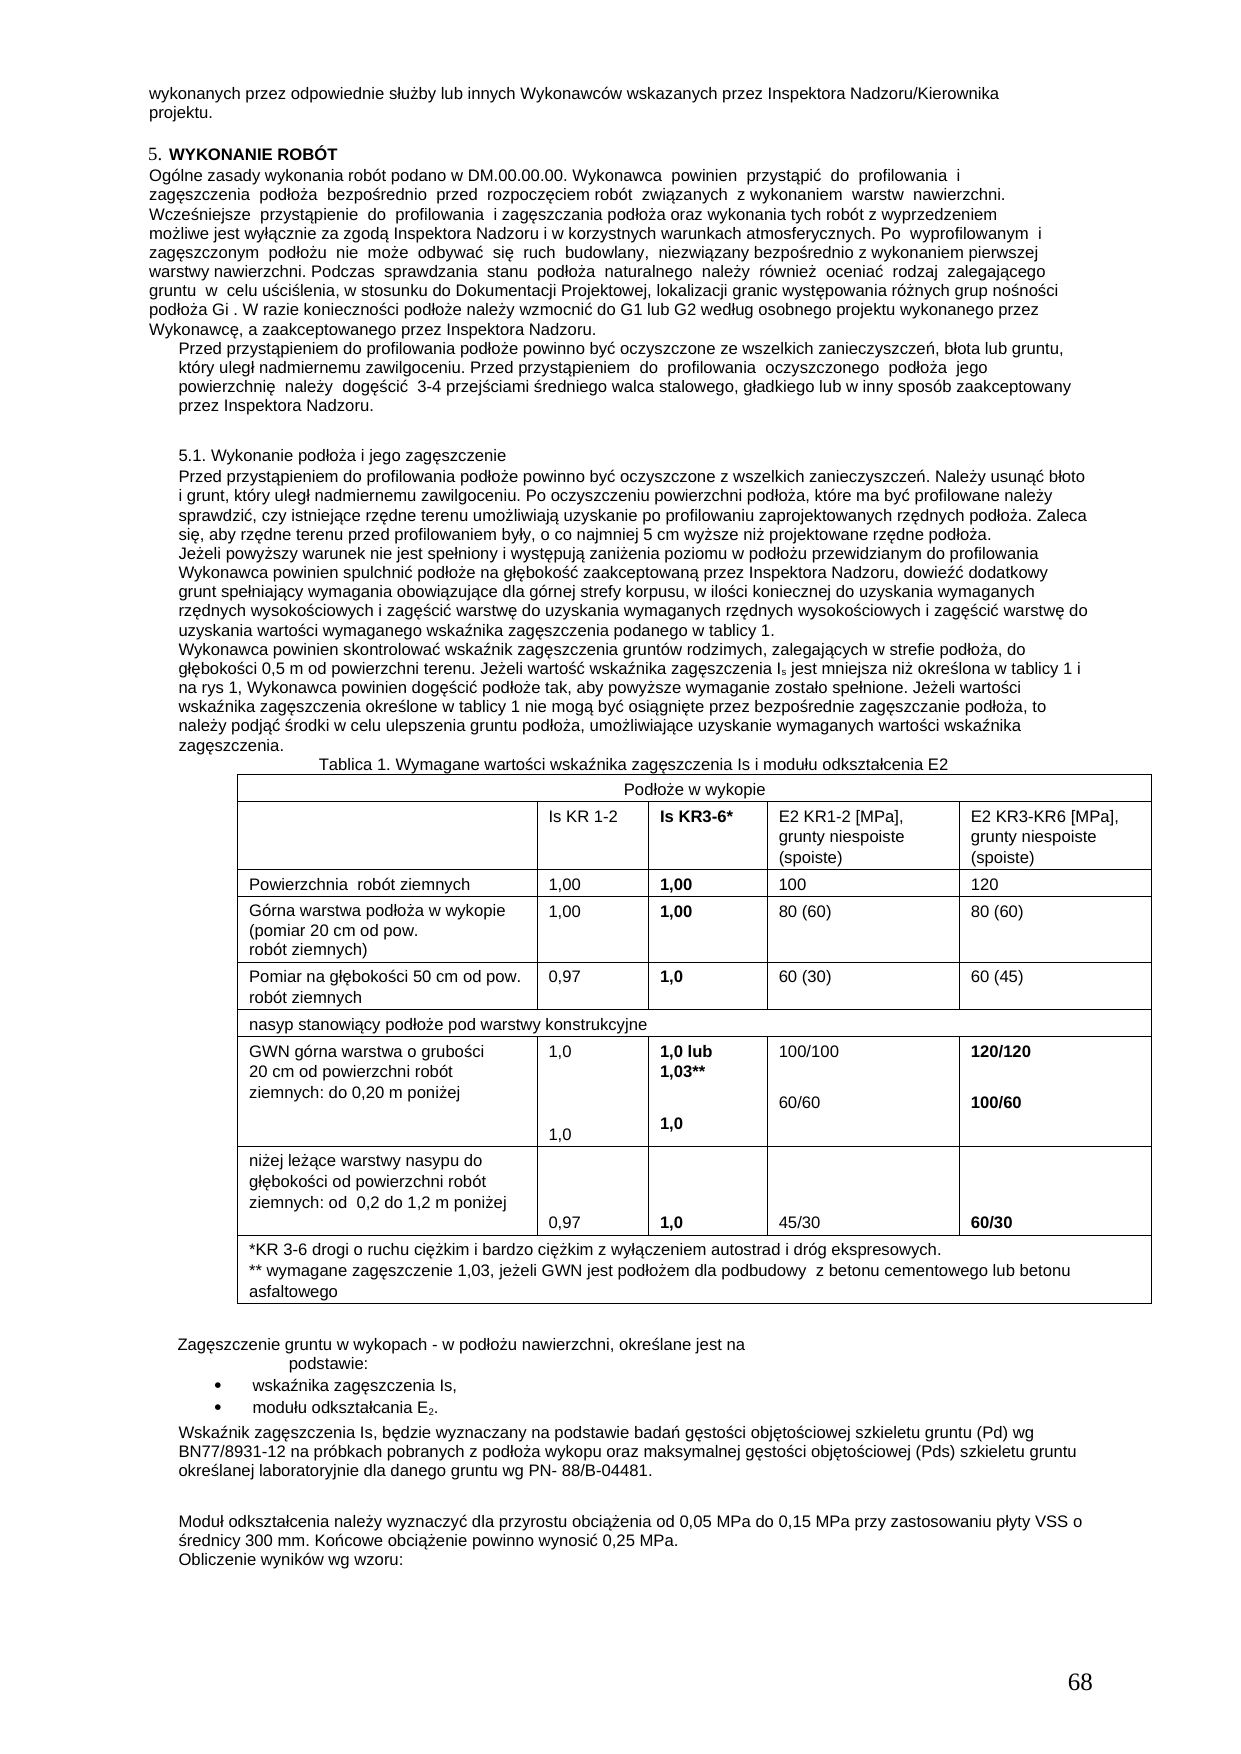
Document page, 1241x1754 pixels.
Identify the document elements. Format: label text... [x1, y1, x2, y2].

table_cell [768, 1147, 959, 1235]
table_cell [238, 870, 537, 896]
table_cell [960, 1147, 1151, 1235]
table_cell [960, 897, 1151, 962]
list wskaźnika zagęszczenia Is, [215, 1376, 805, 1395]
text Jeżeli powyższy warunek nie jest spełniony i występują zaniżenia poziomu w podłożu przewidzianym do profilowania Wykonawca powinien spulchnić podłoże na głębokość zaakceptowaną przez Inspektora Nadzoru, dowieźć dodatkowy grunt spełniający wymagania obowiązujące dla górnej strefy korpusu, w ilości koniecznej do uzyskania wymaganych rzędnych wysokościowych i zagęścić warstwę do uzyskania wymaganych rzędnych wysokościowych i zagęścić warstwę do uzyskania wartości wymaganego wskaźnika zagęszczenia podanego w tablicy 1. [178, 544, 1090, 639]
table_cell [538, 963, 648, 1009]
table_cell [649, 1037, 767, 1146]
text Obliczenie wyników wg wzoru: [178, 1550, 1090, 1569]
text Wskaźnik zagęszczenia Is, będzie wyznaczany na podstawie badań gęstości objętościowej szkieletu gruntu (Pd) wg BN77/8931-12 na próbkach pobranych z podłoża wykopu oraz maksymalnej gęstości objętościowej (Pds) szkieletu gruntu określanej laboratoryjnie dla danego gruntu wg PN- 88/B-04481. [178, 1423, 1090, 1480]
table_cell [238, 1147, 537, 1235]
text Ogólne zasady wykonania robót podano w DM.00.00.00. Wykonawca powinien przystąpić do profilowania i zagęszczenia podłoża bezpośrednio przed rozpoczęciem robót związanych z wykonaniem warstw nawierzchni. Wcześniejsze przystąpienie do profilowania i zagęszczania podłoża oraz wykonania tych robót z wyprzedzeniem możliwe jest wyłącznie za zgodą Inspektora Nadzoru i w korzystnych warunkach atmosferycznych. Po wyprofilowanym i zagęszczonym podłożu nie może odbywać się ruch budowlany, niezwiązany bezpośrednio z wykonaniem pierwszej warstwy nawierzchni. Podczas sprawdzania stanu podłoża naturalnego należy również oceniać rodzaj zalegającego gruntu w celu uściślenia, w stosunku do Dokumentacji Projektowej, lokalizacji granic występowania różnych grup nośności podłoża Gi . W razie konieczności podłoże należy wzmocnić do G1 lub G2 według osobnego projektu wykonanego przez Wykonawcę, a zaakceptowanego przez Inspektora Nadzoru. [149, 166, 1060, 338]
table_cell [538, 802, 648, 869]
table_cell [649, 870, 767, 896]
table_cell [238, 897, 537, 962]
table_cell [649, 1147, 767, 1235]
list modułu odkształcania E2. [215, 1398, 805, 1417]
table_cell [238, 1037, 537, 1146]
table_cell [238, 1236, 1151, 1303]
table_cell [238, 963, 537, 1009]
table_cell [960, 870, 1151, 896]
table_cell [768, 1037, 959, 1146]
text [149, 83, 1060, 122]
text Wykonawca powinien skontrolować wskaźnik zagęszczenia gruntów rodzimych, zalegających w strefie podłoża, do głębokości 0,5 m od powierzchni terenu. Jeżeli wartość wskaźnika zagęszczenia Is jest mniejsza niż określona w tablicy 1 i na rys 1, Wykonawca powinien dogęścić podłoże tak, aby powyższe wymaganie zostało spełnione. Jeżeli wartości wskaźnika zagęszczenia określone w tablicy 1 nie mogą być osiągnięte przez bezpośrednie zagęszczanie podłoża, to należy podjąć środki w celu ulepszenia gruntu podłoża, umożliwiające uzyskanie wymaganych wartości wskaźnika zagęszczenia. [178, 639, 1090, 754]
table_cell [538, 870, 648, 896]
text Przed przystąpieniem do profilowania podłoże powinno być oczyszczone ze wszelkich zanieczyszczeń, błota lub gruntu, który uległ nadmiernemu zawilgoceniu. Przed przystąpieniem do profilowania oczyszczonego podłoża jego powierzchnię należy dogęścić 3-4 przejściami średniego walca stalowego, gładkiego lub w inny sposób zaakceptowany przez Inspektora Nadzoru. [178, 338, 1090, 415]
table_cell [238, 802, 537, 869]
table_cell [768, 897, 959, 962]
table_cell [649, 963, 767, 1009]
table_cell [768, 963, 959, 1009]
text Przed przystąpieniem do profilowania podłoże powinno być oczyszczone z wszelkich zanieczyszczeń. Należy usunąć błoto i grunt, który uległ nadmiernemu zawilgoceniu. Po oczyszczeniu powierzchni podłoża, które ma być profilowane należy sprawdzić, czy istniejące rzędne terenu umożliwiają uzyskanie po profilowaniu zaprojektowanych rzędnych podłoża. Zaleca się, aby rzędne terenu przed profilowaniem były, o co najmniej 5 cm wyższe niż projektowane rzędne podłoża. [178, 467, 1090, 544]
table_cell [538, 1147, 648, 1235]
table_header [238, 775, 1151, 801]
text Zagęszczenie gruntu w wykopach - w podłożu nawierzchni, określane jest na podstawie: [177, 1335, 805, 1373]
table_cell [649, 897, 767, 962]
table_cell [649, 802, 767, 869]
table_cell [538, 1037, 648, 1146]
text Tablica 1. Wymagane wartości wskaźnika zagęszczenia Is i modułu odkształcenia E2 [234, 754, 1032, 774]
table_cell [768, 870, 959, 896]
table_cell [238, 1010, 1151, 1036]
list WYKONANIE ROBÓT [148, 142, 1092, 164]
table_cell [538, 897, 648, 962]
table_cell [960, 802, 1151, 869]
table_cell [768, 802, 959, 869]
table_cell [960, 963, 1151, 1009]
text 5.1. Wykonanie podłoża i jego zagęszczenie [178, 446, 1092, 465]
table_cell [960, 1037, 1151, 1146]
text Moduł odkształcenia należy wyznaczyć dla przyrostu obciążenia od 0,05 MPa do 0,15 MPa przy zastosowaniu płyty VSS o średnicy 300 mm. Końcowe obciążenie powinno wynosić 0,25 MPa. [178, 1511, 1090, 1550]
